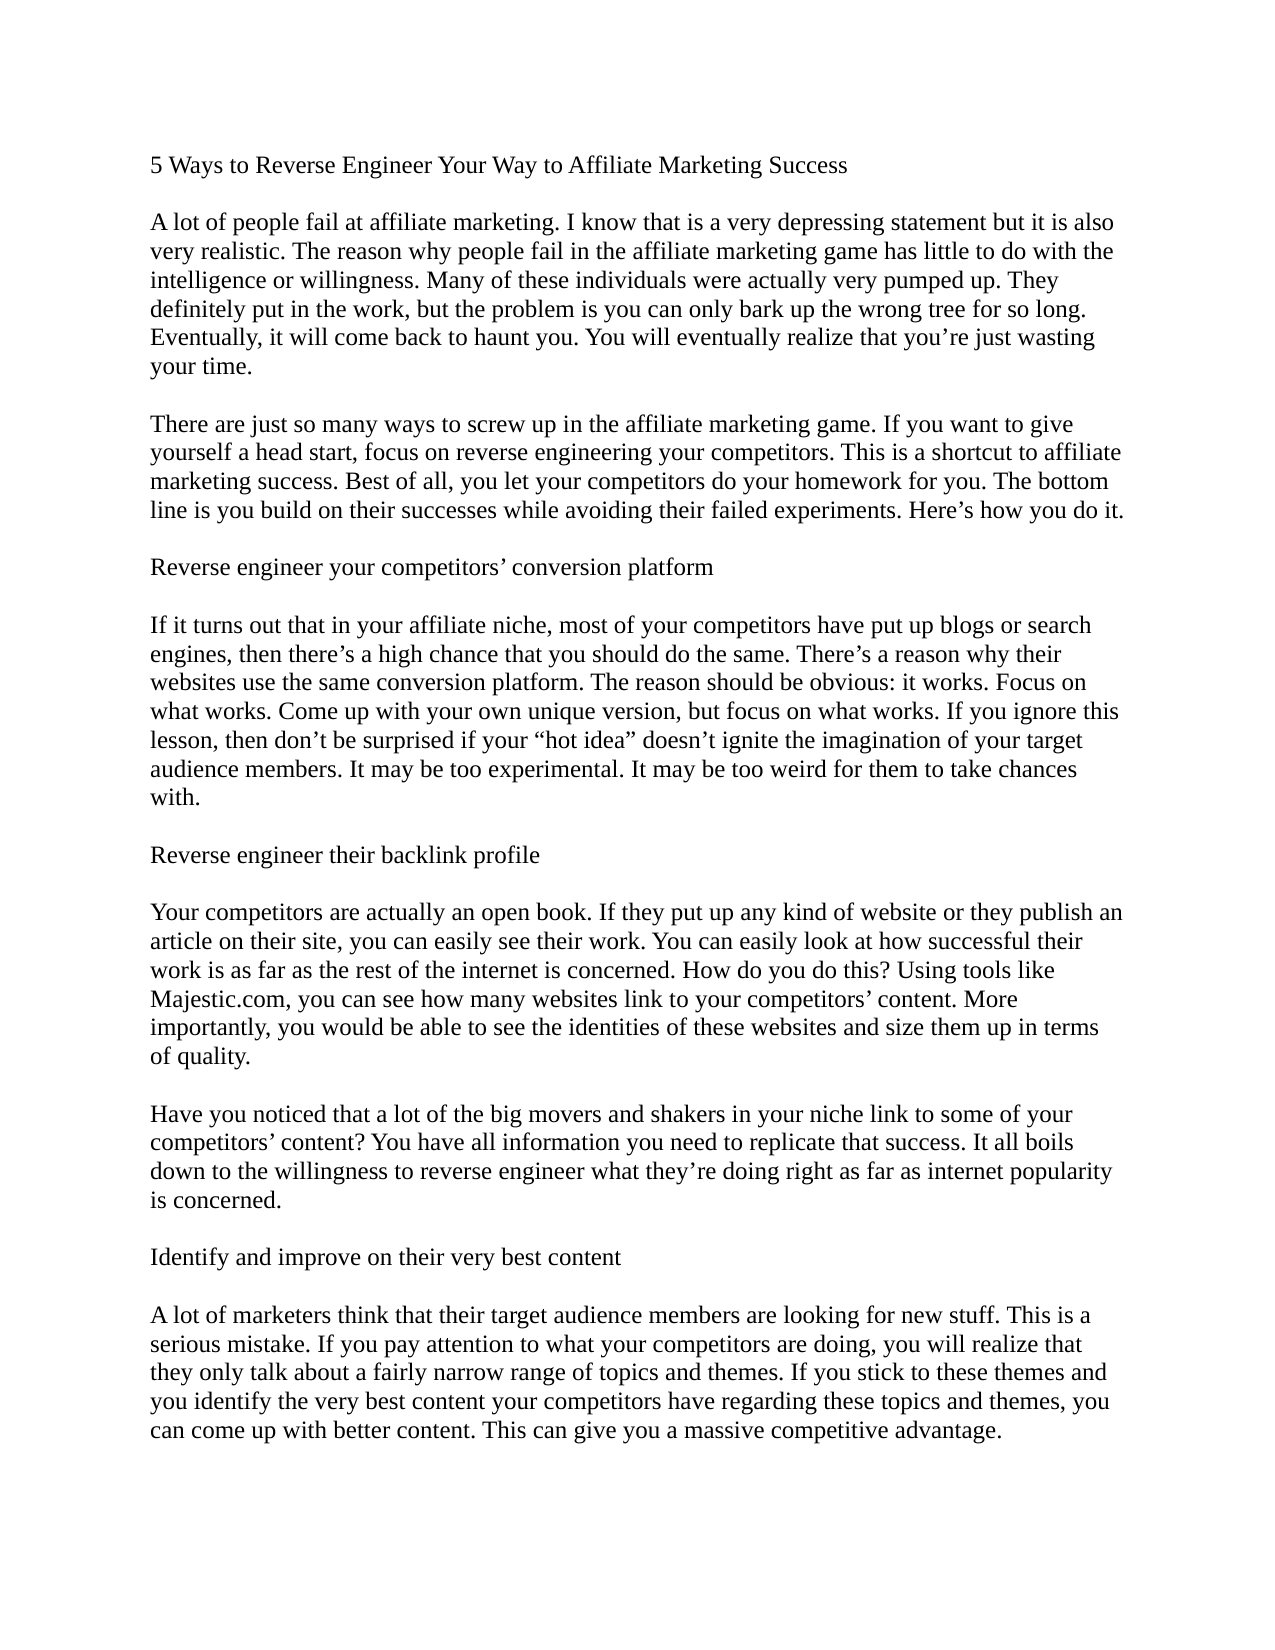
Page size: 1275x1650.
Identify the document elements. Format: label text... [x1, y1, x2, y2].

text There are just so many ways to screw up in the affiliate marketing game. If you want to give yourself a head start, focus on reverse engineering your competitors. This is a shortcut to affiliate marketing success. Best of all, you let your competitors do your homework for you. The bottom line is you build on their successes while avoiding their failed experiments. Here’s how you do it. [150, 409, 1125, 524]
text Reverse engineer your competitors’ conversion platform [150, 552, 1125, 581]
text A lot of marketers think that their target audience members are looking for new stuff. This is a serious mistake. If you pay attention to what your competitors are doing, you will realize that they only talk about a fairly narrow range of topics and themes. If you stick to these themes and you identify the very best content your competitors have regarding these topics and themes, you can come up with better content. This can give you a massive competitive advantage. [150, 1300, 1125, 1444]
text Your competitors are actually an open book. If they put up any kind of website or they publish an article on their site, you can easily see their work. You can easily look at how successful their work is as far as the rest of the internet is concerned. How do you do this? Using tools like Majestic.com, you can see how many websites link to your competitors’ content. More importantly, you would be able to see the identities of these websites and size them up in terms of quality. [150, 897, 1125, 1070]
text 5 Ways to Reverse Engineer Your Way to Affiliate Marketing Success [150, 150, 1125, 179]
text A lot of people fail at affiliate marketing. I know that is a very depressing statement but it is also very realistic. The reason why people fail in the affiliate marketing game has little to do with the intelligence or willingness. Many of these individuals were actually very pumped up. They definitely put in the work, but the problem is you can only bark up the wrong tree for so long. Eventually, it will come back to haunt you. You will eventually realize that you’re just wasting your time. [150, 207, 1125, 380]
text Identify and improve on their very best content [150, 1242, 1125, 1271]
text Reverse engineer their backlink profile [150, 840, 1125, 869]
text Have you noticed that a lot of the big movers and shakers in your niche link to some of your competitors’ content? You have all information you need to replicate that success. It all boils down to the willingness to reverse engineer what they’re doing right as far as internet popularity is concerned. [150, 1099, 1125, 1214]
text If it turns out that in your affiliate niche, most of your competitors have put up blogs or search engines, then there’s a high chance that you should do the same. There’s a reason why their websites use the same conversion platform. The reason should be obvious: it works. Focus on what works. Come up with your own unique version, but focus on what works. If you ignore this lesson, then don’t be surprised if your “hot idea” doesn’t ignite the imagination of your target audience members. It may be too experimental. It may be too weird for them to take chances with. [150, 610, 1125, 811]
